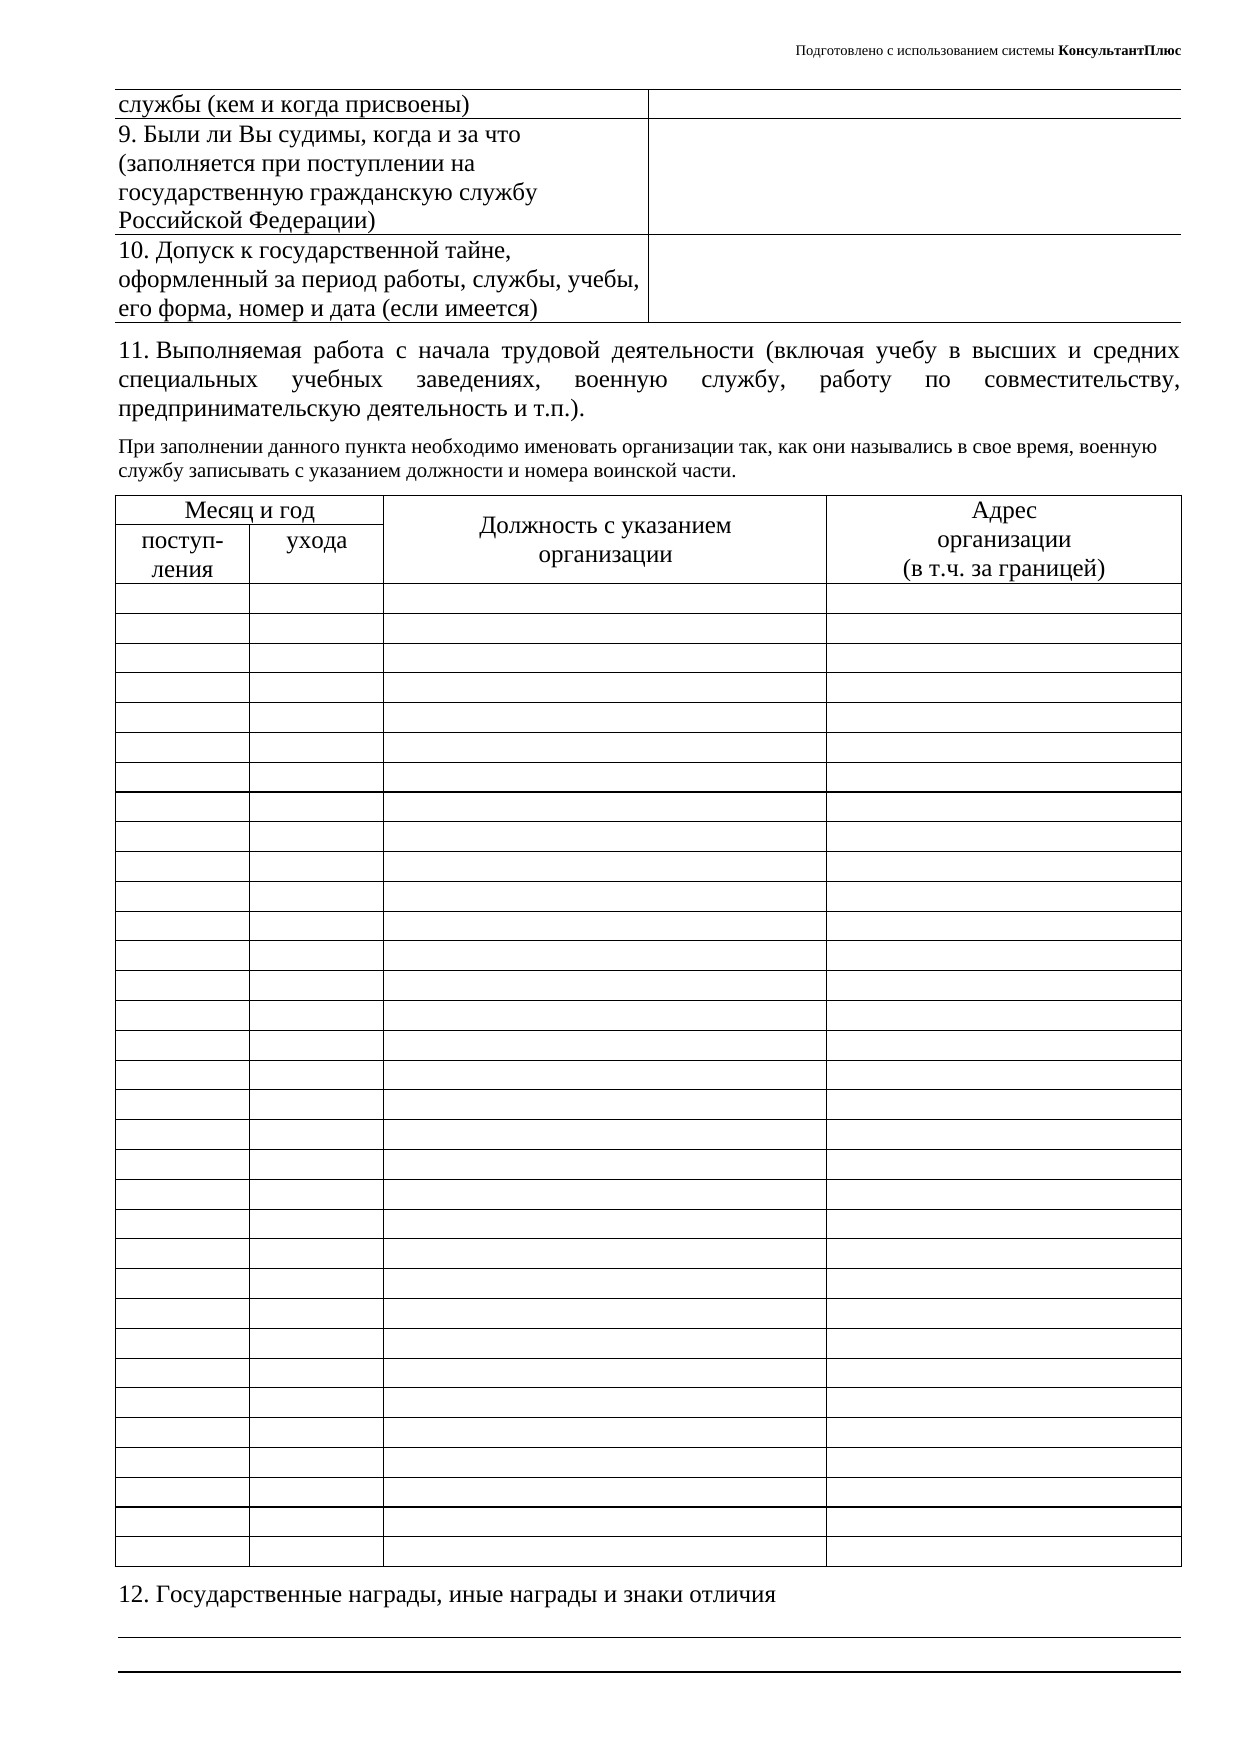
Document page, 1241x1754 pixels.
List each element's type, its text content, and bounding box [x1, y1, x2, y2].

table_cell [250, 912, 383, 940]
table_cell [116, 1239, 249, 1268]
table_cell [116, 1031, 249, 1059]
table_cell [827, 733, 1181, 762]
table_cell [384, 1508, 826, 1536]
table_cell [827, 822, 1181, 851]
table_cell [250, 1120, 383, 1149]
table_cell ухода [250, 525, 383, 583]
table_cell [384, 1359, 826, 1387]
table_cell [384, 1448, 826, 1477]
table_cell [827, 1299, 1181, 1328]
table_cell [827, 644, 1181, 672]
table_cell [116, 673, 249, 702]
table_cell [250, 1448, 383, 1477]
table_cell [250, 614, 383, 642]
table_cell [250, 1150, 383, 1179]
table_cell [384, 614, 826, 642]
table_header Должность с указанием организации [384, 496, 826, 583]
table_cell [827, 941, 1181, 970]
table_cell [116, 1388, 249, 1417]
table_cell [250, 1061, 383, 1089]
text При заполнении данного пункта необходимо именовать организации так, как они назывались в свое время, военную службу записывать с указанием должности и номера воинской части. [118, 434, 1181, 482]
table_cell [384, 1418, 826, 1447]
table_cell [384, 1031, 826, 1059]
table_cell [827, 1418, 1181, 1447]
table_cell [116, 1269, 249, 1298]
table_cell [116, 1061, 249, 1089]
table_cell [827, 1210, 1181, 1238]
table_cell [250, 852, 383, 881]
table_cell [250, 1090, 383, 1119]
table_cell [827, 673, 1181, 702]
table_cell [384, 941, 826, 970]
table_cell [827, 1269, 1181, 1298]
table_cell [116, 1448, 249, 1477]
table_cell [827, 882, 1181, 911]
table_cell [827, 1180, 1181, 1208]
table_cell [827, 763, 1181, 791]
table_cell [116, 971, 249, 1000]
table_cell [116, 912, 249, 940]
table_cell [827, 614, 1181, 642]
table_cell [250, 971, 383, 1000]
table_cell [827, 1120, 1181, 1149]
table_cell [250, 1269, 383, 1298]
table_cell [384, 1269, 826, 1298]
table_cell [384, 1388, 826, 1417]
table_cell [116, 644, 249, 672]
table_cell [384, 1299, 826, 1328]
table_cell [827, 1239, 1181, 1268]
table_cell [384, 1537, 826, 1566]
table_cell [250, 763, 383, 791]
table_cell [384, 733, 826, 762]
table_cell [827, 1537, 1181, 1566]
table_cell [384, 1061, 826, 1089]
table_cell [250, 1508, 383, 1536]
table_cell [384, 673, 826, 702]
table_cell [827, 1031, 1181, 1059]
table_cell [250, 1329, 383, 1357]
table_cell [116, 584, 249, 613]
table_cell поступления [116, 525, 249, 583]
table_cell [116, 1210, 249, 1238]
table_cell [384, 763, 826, 791]
table_cell [827, 584, 1181, 613]
table_cell [250, 1239, 383, 1268]
table_cell [116, 793, 249, 821]
table_cell [116, 941, 249, 970]
table_cell [250, 882, 383, 911]
table_cell [250, 1001, 383, 1030]
table_cell [827, 703, 1181, 732]
table_cell [250, 1537, 383, 1566]
table_cell [250, 1359, 383, 1387]
table_cell [250, 941, 383, 970]
table_cell [116, 1090, 249, 1119]
table_cell [827, 912, 1181, 940]
table_cell [827, 852, 1181, 881]
table_cell [384, 1478, 826, 1506]
table_cell [827, 1508, 1181, 1536]
table_cell [250, 1478, 383, 1506]
table_cell [384, 882, 826, 911]
table_cell [116, 1120, 249, 1149]
table_cell [384, 822, 826, 851]
table_cell [116, 852, 249, 881]
table_cell [250, 733, 383, 762]
table_cell [116, 703, 249, 732]
table_cell [384, 912, 826, 940]
table_cell [827, 1090, 1181, 1119]
table_header Месяц и год [116, 496, 383, 524]
table_cell [384, 1239, 826, 1268]
table_cell [116, 882, 249, 911]
table_cell [116, 1329, 249, 1357]
table_cell [116, 1150, 249, 1179]
table_cell [827, 1150, 1181, 1179]
table_cell [827, 1329, 1181, 1357]
table_cell [384, 703, 826, 732]
table_cell [384, 971, 826, 1000]
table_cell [115, 90, 648, 118]
table_cell [116, 733, 249, 762]
table_cell [384, 644, 826, 672]
table_cell [827, 793, 1181, 821]
table_cell [827, 1001, 1181, 1030]
table_cell [250, 1388, 383, 1417]
table_cell 9. Были ли Вы судимы, когда и за что (заполняется при поступлении на государственную гражданскую службу Российской Федерации) [115, 119, 648, 234]
table_cell [384, 852, 826, 881]
table_cell [649, 235, 1181, 322]
table_cell [250, 1210, 383, 1238]
table_cell [250, 1031, 383, 1059]
table_cell [384, 793, 826, 821]
table_cell [250, 673, 383, 702]
table_cell [827, 1359, 1181, 1387]
table_cell [250, 584, 383, 613]
table_cell [250, 1418, 383, 1447]
table_cell [250, 1180, 383, 1208]
table_cell [250, 1299, 383, 1328]
table_cell [250, 793, 383, 821]
table_cell [827, 1478, 1181, 1506]
table_cell [384, 1180, 826, 1208]
text 11. Выполняемая работа с начала трудовой деятельности (включая учебу в высших и средних специальных учебных заведениях, военную службу, работу по совместительству, предпринимательскую деятельность и т.п.). [118, 335, 1181, 421]
table_cell [116, 1537, 249, 1566]
table_cell [649, 119, 1181, 234]
table_cell [116, 763, 249, 791]
table_cell [250, 822, 383, 851]
table_cell [649, 90, 1181, 118]
table_cell 10. Допуск к государственной тайне, оформленный за период работы, службы, учебы, его форма, номер и дата (если имеется) [115, 235, 648, 322]
table_header Адрес организации (в т.ч. за границей) [827, 496, 1181, 583]
table_cell [384, 584, 826, 613]
table_cell [116, 1478, 249, 1506]
table_cell [116, 614, 249, 642]
table_cell [116, 1418, 249, 1447]
table_cell [250, 703, 383, 732]
table_cell [827, 1448, 1181, 1477]
table_cell [116, 1359, 249, 1387]
table_cell [116, 1508, 249, 1536]
table_cell [384, 1210, 826, 1238]
table_cell [384, 1329, 826, 1357]
table_cell [827, 1388, 1181, 1417]
table_cell [384, 1001, 826, 1030]
table_cell [384, 1120, 826, 1149]
table_cell [384, 1150, 826, 1179]
table_cell [827, 1061, 1181, 1089]
table_cell [250, 644, 383, 672]
table_cell [116, 1299, 249, 1328]
table_cell [827, 971, 1181, 1000]
table_cell [116, 822, 249, 851]
table_cell [384, 1090, 826, 1119]
table_cell [116, 1001, 249, 1030]
text 12. Государственные награды, иные награды и знаки отличия [118, 1579, 1181, 1608]
table_cell [116, 1180, 249, 1208]
